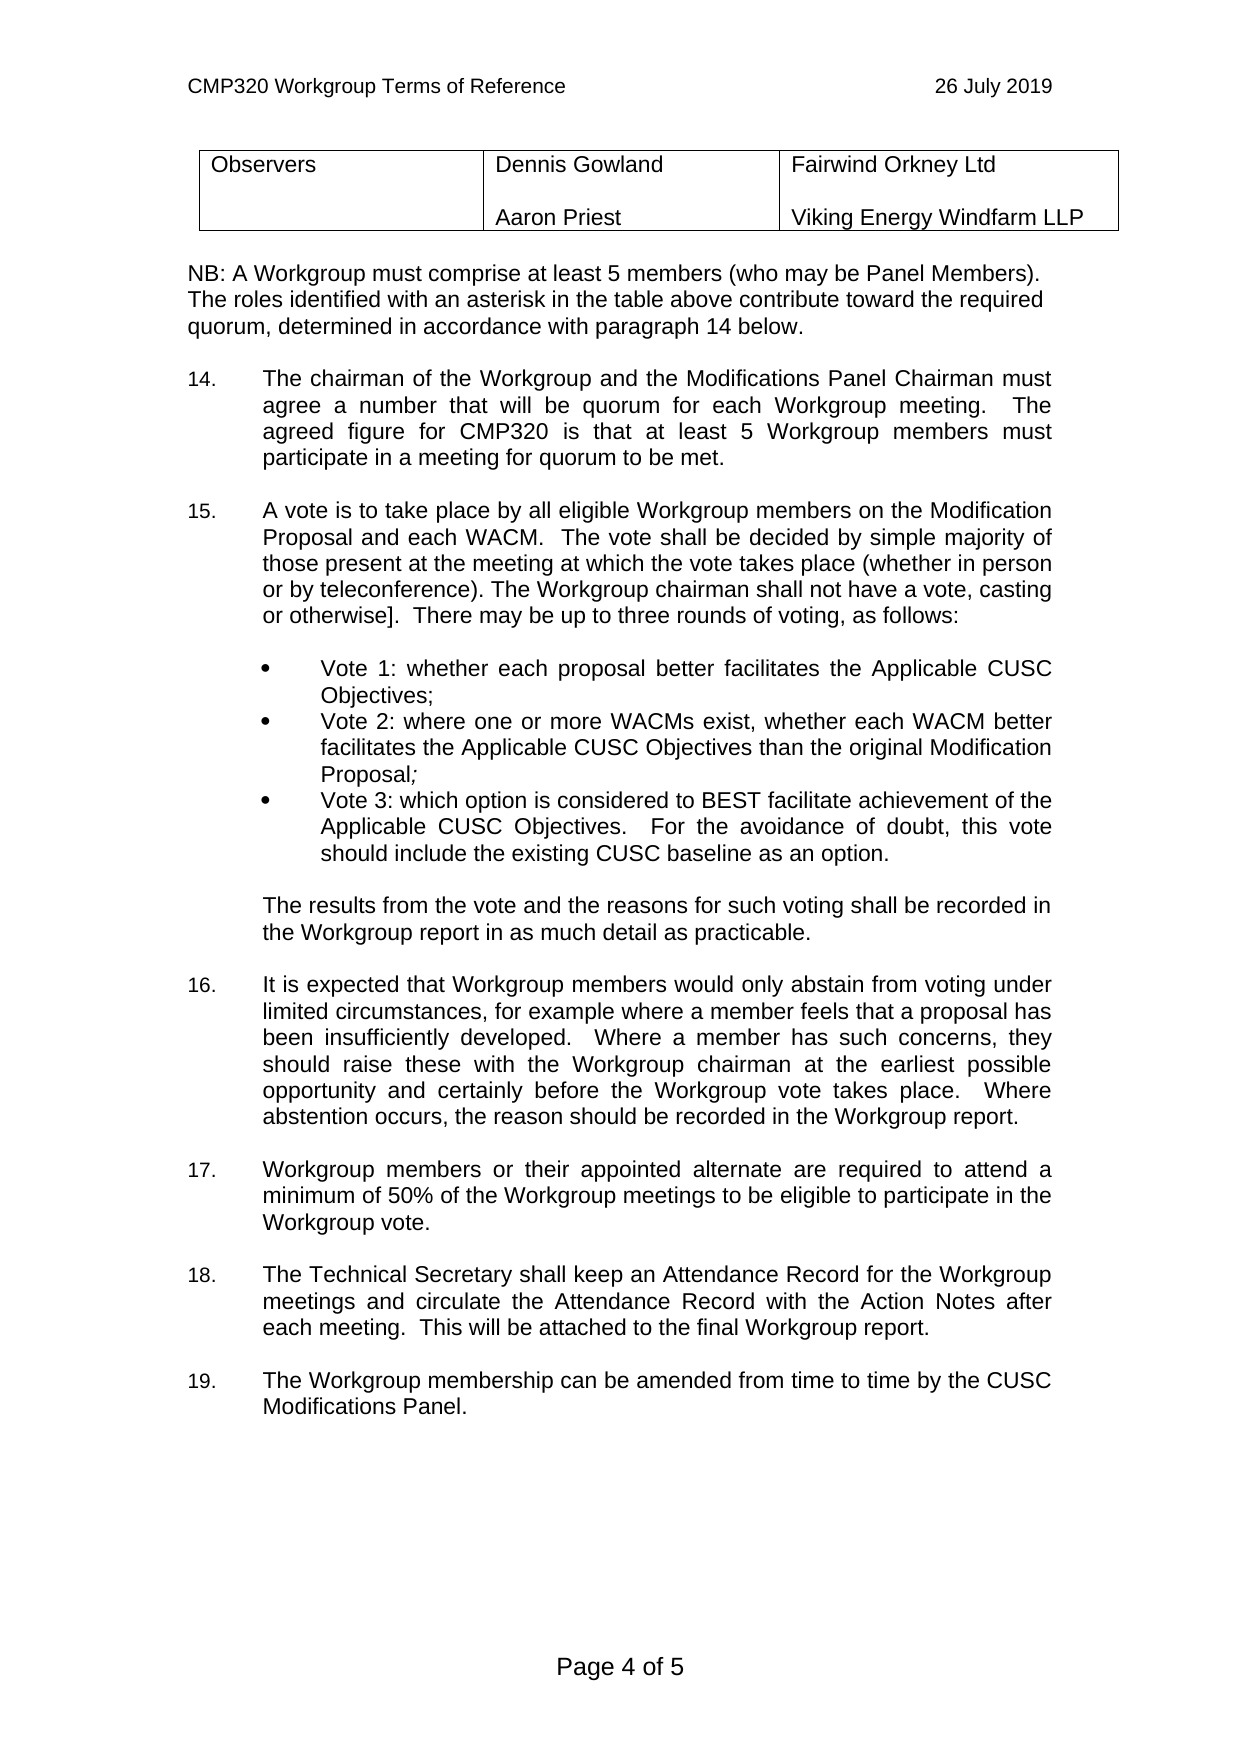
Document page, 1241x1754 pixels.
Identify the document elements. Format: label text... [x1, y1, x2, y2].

table_cell Observers [200, 151, 483, 230]
list The Workgroup membership can be amended from time to time by the CUSC Modifications Panel. [187, 1367, 1053, 1419]
list Workgroup members or their appointed alternate are required to attend a minimum of 50% of the Workgroup meetings to be eligible to participate in the Workgroup vote. [187, 1156, 1053, 1235]
list A vote is to take place by all eligible Workgroup members on the Modification Proposal and each WACM. The vote shall be decided by simple majority of those present at the meeting at which the vote takes place (whether in person or by teleconference). The Workgroup chairman shall not have a vote, casting or otherwise]. There may be up to three rounds of voting, as follows: [187, 497, 1053, 629]
list It is expected that Workgroup members would only abstain from voting under limited circumstances, for example where a member feels that a proposal has been insufficiently developed. Where a member has such concerns, they should raise these with the Workgroup chairman at the earliest possible opportunity and certainly before the Workgroup vote takes place. Where abstention occurs, the reason should be recorded in the Workgroup report. [187, 971, 1053, 1129]
table_cell Fairwind Orkney Ltd Viking Energy Windfarm LLP [780, 151, 1118, 230]
list Vote 1: whether each proposal better facilitates the Applicable CUSC Objectives; [261, 655, 1053, 708]
text NB: A Workgroup must comprise at least 5 members (who may be Panel Members). The roles identified with an asterisk in the table above contribute toward the required quorum, determined in accordance with paragraph 14 below. [187, 260, 1053, 339]
list Vote 3: which option is considered to BEST facilitate achievement of the Applicable CUSC Objectives. For the avoidance of doubt, this vote should include the existing CUSC baseline as an option. [261, 787, 1053, 866]
list The Technical Secretary shall keep an Attendance Record for the Workgroup meetings and circulate the Attendance Record with the Action Notes after each meeting. This will be attached to the final Workgroup report. [187, 1261, 1053, 1340]
table_cell Dennis Gowland Aaron Priest [484, 151, 779, 230]
text The results from the vote and the reasons for such voting shall be recorded in the Workgroup report in as much detail as practicable. [262, 892, 1053, 945]
list The chairman of the Workgroup and the Modifications Panel Chairman must agree a number that will be quorum for each Workgroup meeting. The agreed figure for CMP320 is that at least 5 Workgroup members must participate in a meeting for quorum to be met. [187, 365, 1053, 471]
list Vote 2: where one or more WACMs exist, whether each WACM better facilitates the Applicable CUSC Objectives than the original Modification Proposal; [261, 708, 1053, 787]
